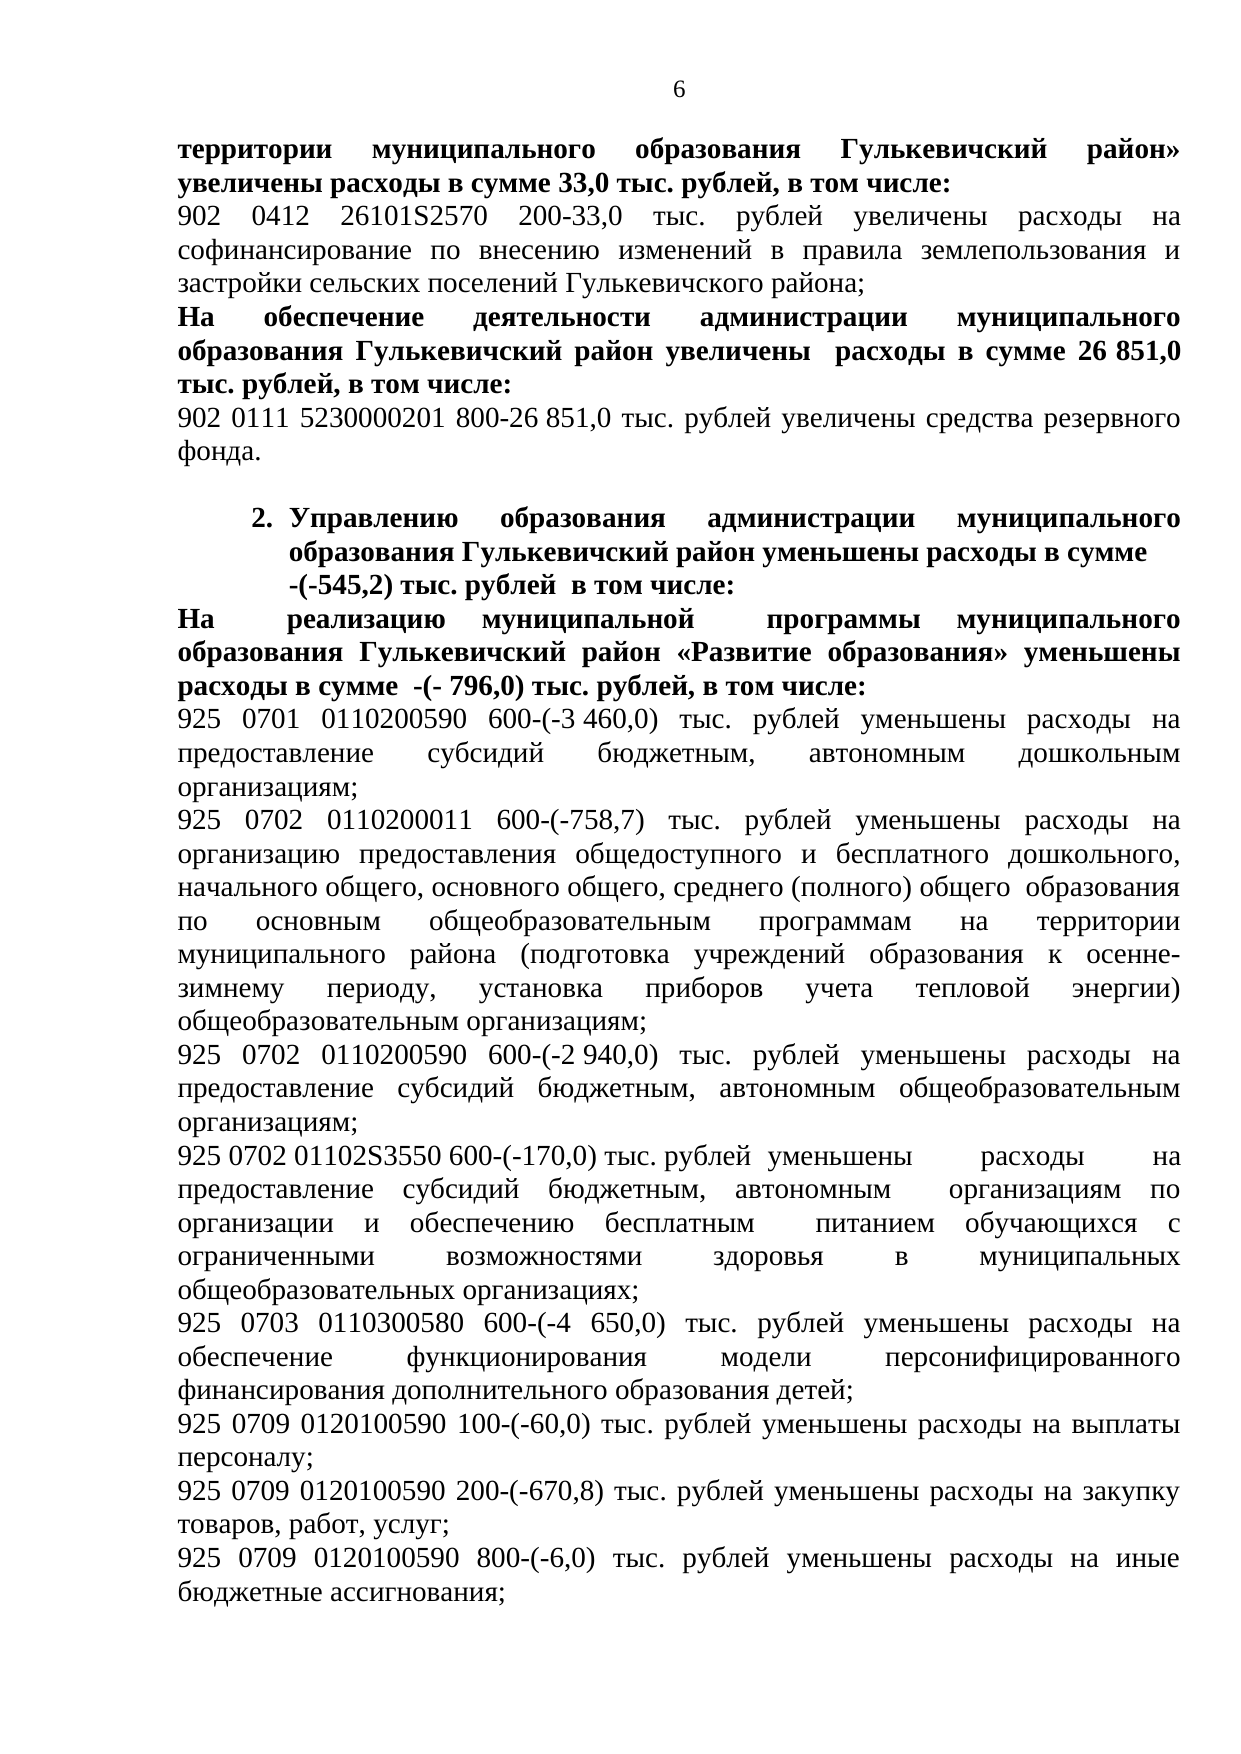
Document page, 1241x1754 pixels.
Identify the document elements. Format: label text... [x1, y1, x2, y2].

text На обеспечение деятельности администрации муниципального образования Гулькевичский район увеличены расходы в сумме 26 851,0 тыс. рублей, в том числе: [177, 299, 1181, 400]
text 902 0412 26101S2570 200-33,0 тыс. рублей увеличены расходы на софинансирование по внесению изменений в правила землепользования и застройки сельских поселений Гулькевичского района; [177, 198, 1181, 299]
text 925 0702 01102S3550 600-(-170,0) тыс. рублей уменьшены расходы на предоставление субсидий бюджетным, автономным организациям по организации и обеспечению бесплатным питанием обучающихся с ограниченными возможностями здоровья в муниципальных общеобразовательных организациях; [177, 1138, 1181, 1305]
list Управлению образования администрации муниципального образования Гулькевичский район уменьшены расходы в сумме [251, 500, 1181, 567]
text 925 0709 0120100590 800-(-6,0) тыс. рублей уменьшены расходы на иные бюджетные ассигнования; [177, 1540, 1181, 1607]
text 925 0701 0110200590 600-(-3 460,0) тыс. рублей уменьшены расходы на предоставление субсидий бюджетным, автономным дошкольным организациям; [177, 702, 1181, 802]
text -(-545,2) тыс. рублей в том числе: [288, 567, 1181, 601]
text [177, 131, 1181, 198]
text 925 0702 0110200011 600-(-758,7) тыс. рублей уменьшены расходы на организацию предоставления общедоступного и бесплатного дошкольного, начального общего, основного общего, среднего (полного) общего образования по основным общеобразовательным программам на территории муниципального района (подготовка учреждений образования к осенне-зимнему периоду, установка приборов учета тепловой энергии) общеобразовательным организациям; [177, 802, 1181, 1037]
text 925 0709 0120100590 100-(-60,0) тыс. рублей уменьшены расходы на выплаты персоналу; [177, 1406, 1181, 1473]
text 925 0702 0110200590 600-(-2 940,0) тыс. рублей уменьшены расходы на предоставление субсидий бюджетным, автономным общеобразовательным организациям; [177, 1037, 1181, 1138]
text 925 0703 0110300580 600-(-4 650,0) тыс. рублей уменьшены расходы на обеспечение функционирования модели персонифицированного финансирования дополнительного образования детей; [177, 1305, 1181, 1406]
text 925 0709 0120100590 200-(-670,8) тыс. рублей уменьшены расходы на закупку товаров, работ, услуг; [177, 1473, 1181, 1540]
text 902 0111 5230000201 800-26 851,0 тыс. рублей увеличены средства резервного фонда. [177, 400, 1181, 467]
text На реализацию муниципальной программы муниципального образования Гулькевичский район «Развитие образования» уменьшены расходы в сумме -(- 796,0) тыс. рублей, в том числе: [177, 601, 1181, 702]
